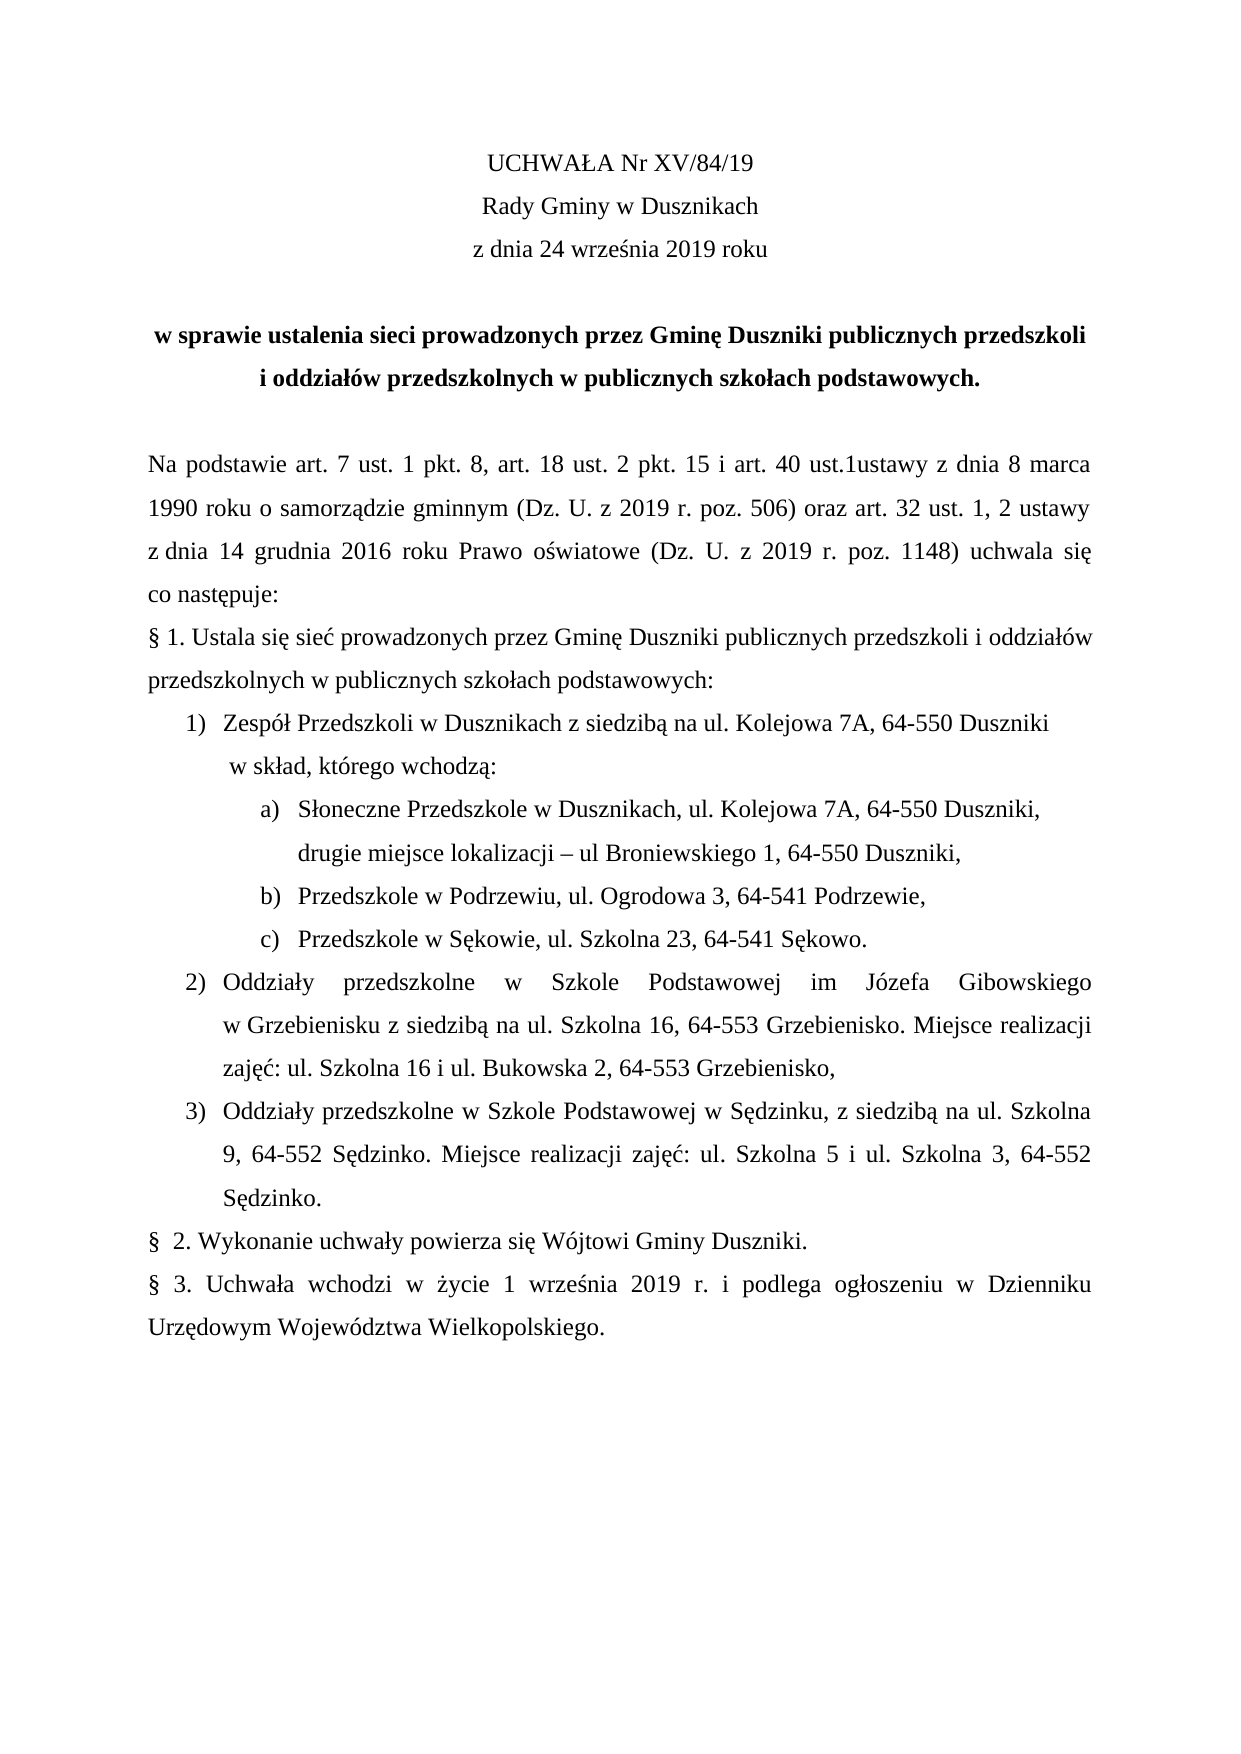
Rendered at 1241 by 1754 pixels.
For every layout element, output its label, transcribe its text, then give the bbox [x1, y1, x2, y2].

list Przedszkole w Podrzewiu, ul. Ogrodowa 3, 64-541 Podrzewie, [260, 881, 1093, 909]
list Słoneczne Przedszkole w Dusznikach, ul. Kolejowa 7A, 64-550 Duszniki, [260, 794, 1093, 823]
list Przedszkole w Sękowie, ul. Szkolna 23, 64-541 Sękowo. [260, 924, 1093, 953]
text w skład, którego wchodzą: [223, 751, 1093, 780]
text § 2. Wykonanie uchwały powierza się Wójtowi Gminy Duszniki. [148, 1226, 1093, 1254]
text Na podstawie art. 7 ust. 1 pkt. 8, art. 18 ust. 2 pkt. 15 i art. 40 ust.1ustawy z dnia 8 marca 1990 roku o samorządzie gminnym (Dz. U. z 2019 r. poz. 506) oraz art. 32 ust. 1, 2 ustawy z dnia 14 grudnia 2016 roku Prawo oświatowe (Dz. U. z 2019 r. poz. 1148) uchwala się co następuje: [148, 449, 1093, 608]
text § 1. Ustala się sieć prowadzonych przez Gminę Duszniki publicznych przedszkoli i oddziałów przedszkolnych w publicznych szkołach podstawowych: [148, 622, 1093, 694]
list Zespół Przedszkoli w Dusznikach z siedzibą na ul. Kolejowa 7A, 64-550 Duszniki [185, 708, 1093, 737]
text Rady Gminy w Dusznikach [148, 191, 1093, 219]
list Oddziały przedszkolne w Szkole Podstawowej im Józefa Gibowskiego w Grzebienisku z siedzibą na ul. Szkolna 16, 64-553 Grzebienisko. Miejsce realizacji zajęć: ul. Szkolna 16 i ul. Bukowska 2, 64-553 Grzebienisko, [185, 967, 1093, 1082]
text UCHWAŁA Nr XV/84/19 [148, 148, 1093, 176]
list Oddziały przedszkolne w Szkole Podstawowej w Sędzinku, z siedzibą na ul. Szkolna 9, 64-552 Sędzinko. Miejsce realizacji zajęć: ul. Szkolna 5 i ul. Szkolna 3, 64-552 Sędzinko. [185, 1096, 1093, 1211]
text § 3. Uchwała wchodzi w życie 1 września 2019 r. i podlega ogłoszeniu w Dzienniku Urzędowym Województwa Wielkopolskiego. [148, 1269, 1093, 1341]
text drugie miejsce lokalizacji – ul Broniewskiego 1, 64-550 Duszniki, [298, 838, 1093, 866]
text w sprawie ustalenia sieci prowadzonych przez Gminę Duszniki publicznych przedszkoli i oddziałów przedszkolnych w publicznych szkołach podstawowych. [148, 320, 1093, 392]
text z dnia 24 września 2019 roku [148, 234, 1093, 263]
